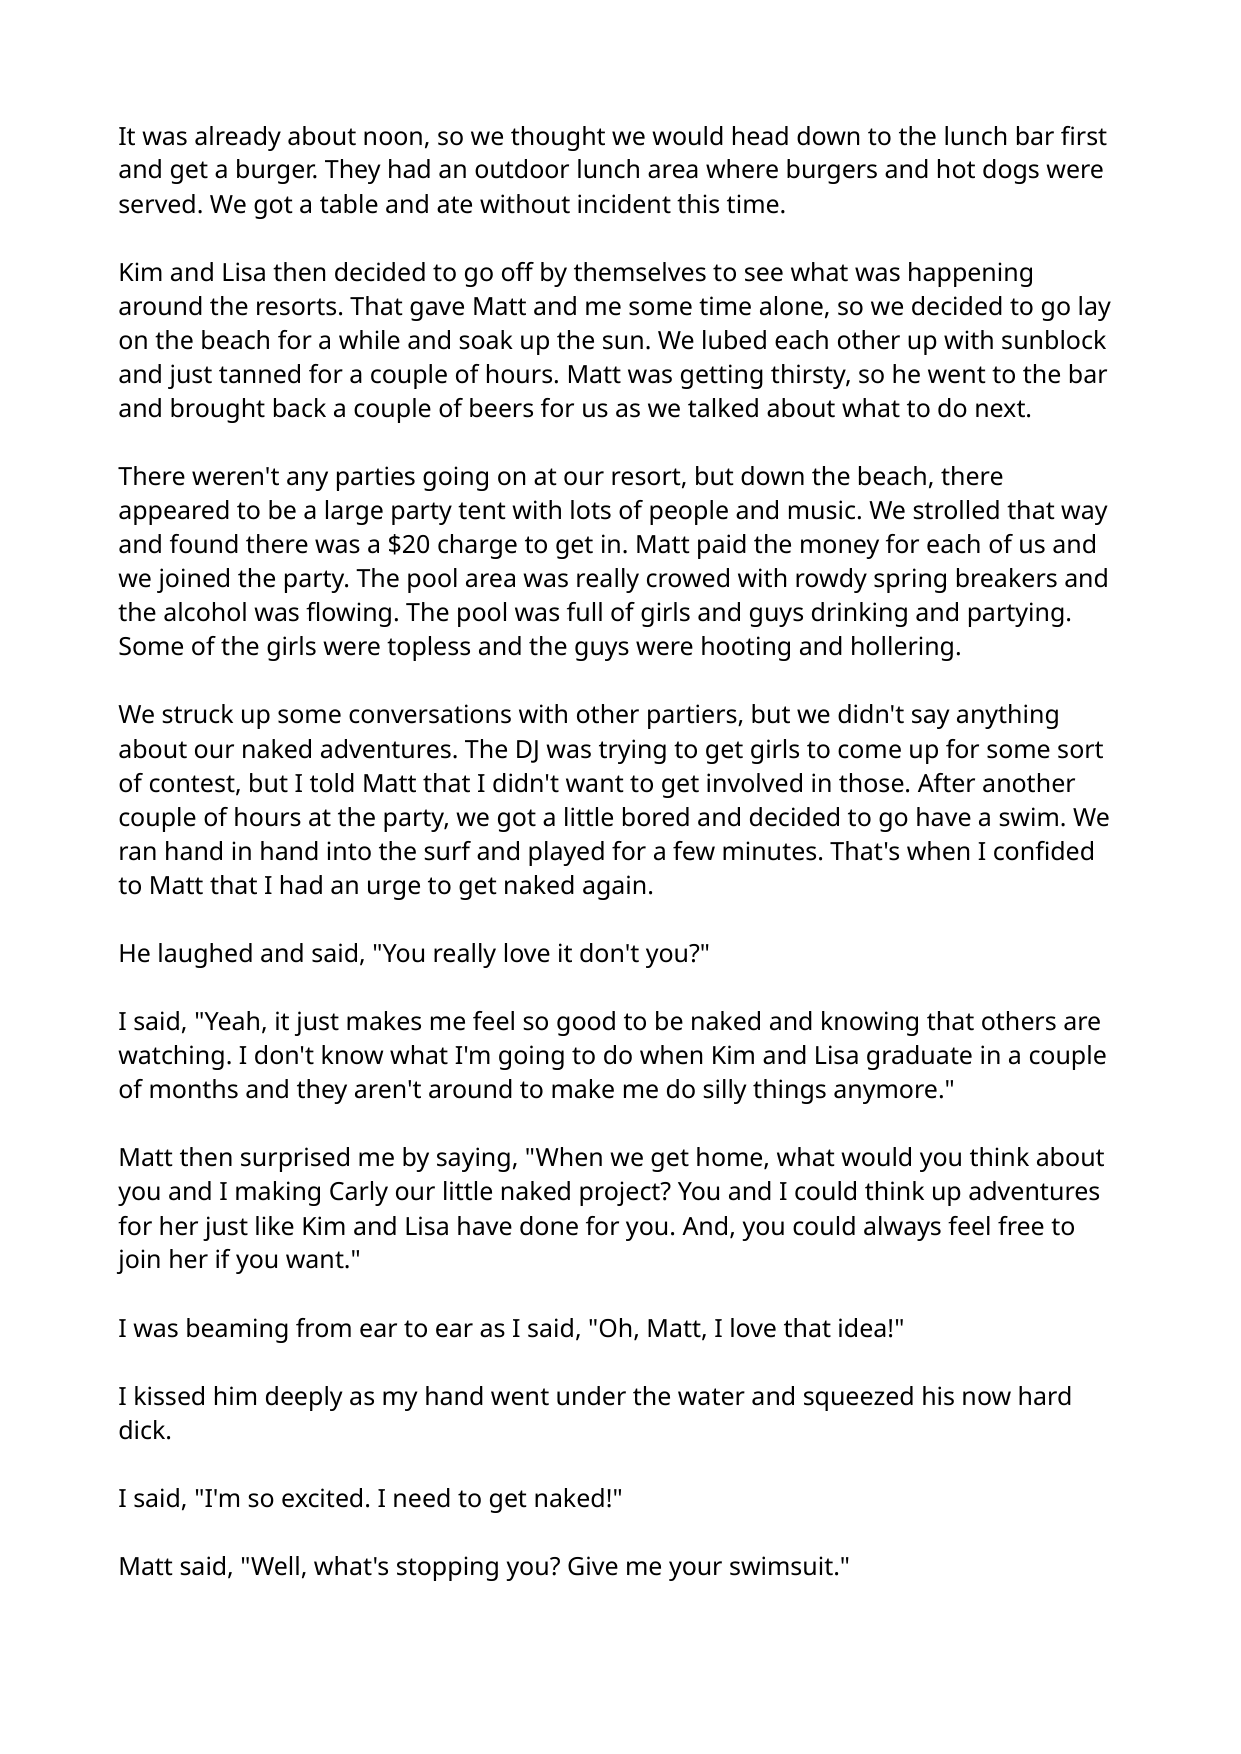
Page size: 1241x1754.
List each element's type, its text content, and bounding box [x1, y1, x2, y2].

text I kissed him deeply as my hand went under the water and squeezed his now hard dick. [118, 1378, 1122, 1447]
text Matt said, "Well, what's stopping you? Give me your swimsuit." [118, 1549, 1122, 1583]
text It was already about noon, so we thought we would head down to the lunch bar first and get a burger. They had an outdoor lunch area where burgers and hot dogs were served. We got a table and ate without incident this time. [118, 118, 1122, 220]
text He laughed and said, "You really love it don't you?" [118, 936, 1122, 970]
text Kim and Lisa then decided to go off by themselves to see what was happening around the resorts. That gave Matt and me some time alone, so we decided to go lay on the beach for a while and soak up the sun. We lubed each other up with sunblock and just tanned for a couple of hours. Matt was getting thirsty, so he went to the bar and brought back a couple of beers for us as we talked about what to do next. [118, 254, 1122, 425]
text I said, "I'm so excited. I need to get naked!" [118, 1481, 1122, 1515]
text I was beaming from ear to ear as I said, "Oh, Matt, I love that idea!" [118, 1310, 1122, 1344]
text Matt then surprised me by saying, "When we get home, what would you think about you and I making Carly our little naked project? You and I could think up adventures for her just like Kim and Lisa have done for you. And, you could always feel free to join her if you want." [118, 1140, 1122, 1276]
text I said, "Yeah, it just makes me feel so good to be naked and knowing that others are watching. I don't know what I'm going to do when Kim and Lisa graduate in a couple of months and they aren't around to make me do silly things anymore." [118, 1004, 1122, 1106]
text There weren't any parties going on at our resort, but down the beach, there appeared to be a large party tent with lots of people and music. We strolled that way and found there was a $20 charge to get in. Matt paid the money for each of us and we joined the party. The pool area was really crowed with rowdy spring breakers and the alcohol was flowing. The pool was full of girls and guys drinking and partying. Some of the girls were topless and the guys were hooting and hollering. [118, 459, 1122, 663]
text We struck up some conversations with other partiers, but we didn't say anything about our naked adventures. The DJ was trying to get girls to come up for some sort of contest, but I told Matt that I didn't want to get involved in those. After another couple of hours at the party, we got a little bored and decided to go have a swim. We ran hand in hand into the surf and played for a few minutes. That's when I confided to Matt that I had an urge to get naked again. [118, 697, 1122, 902]
